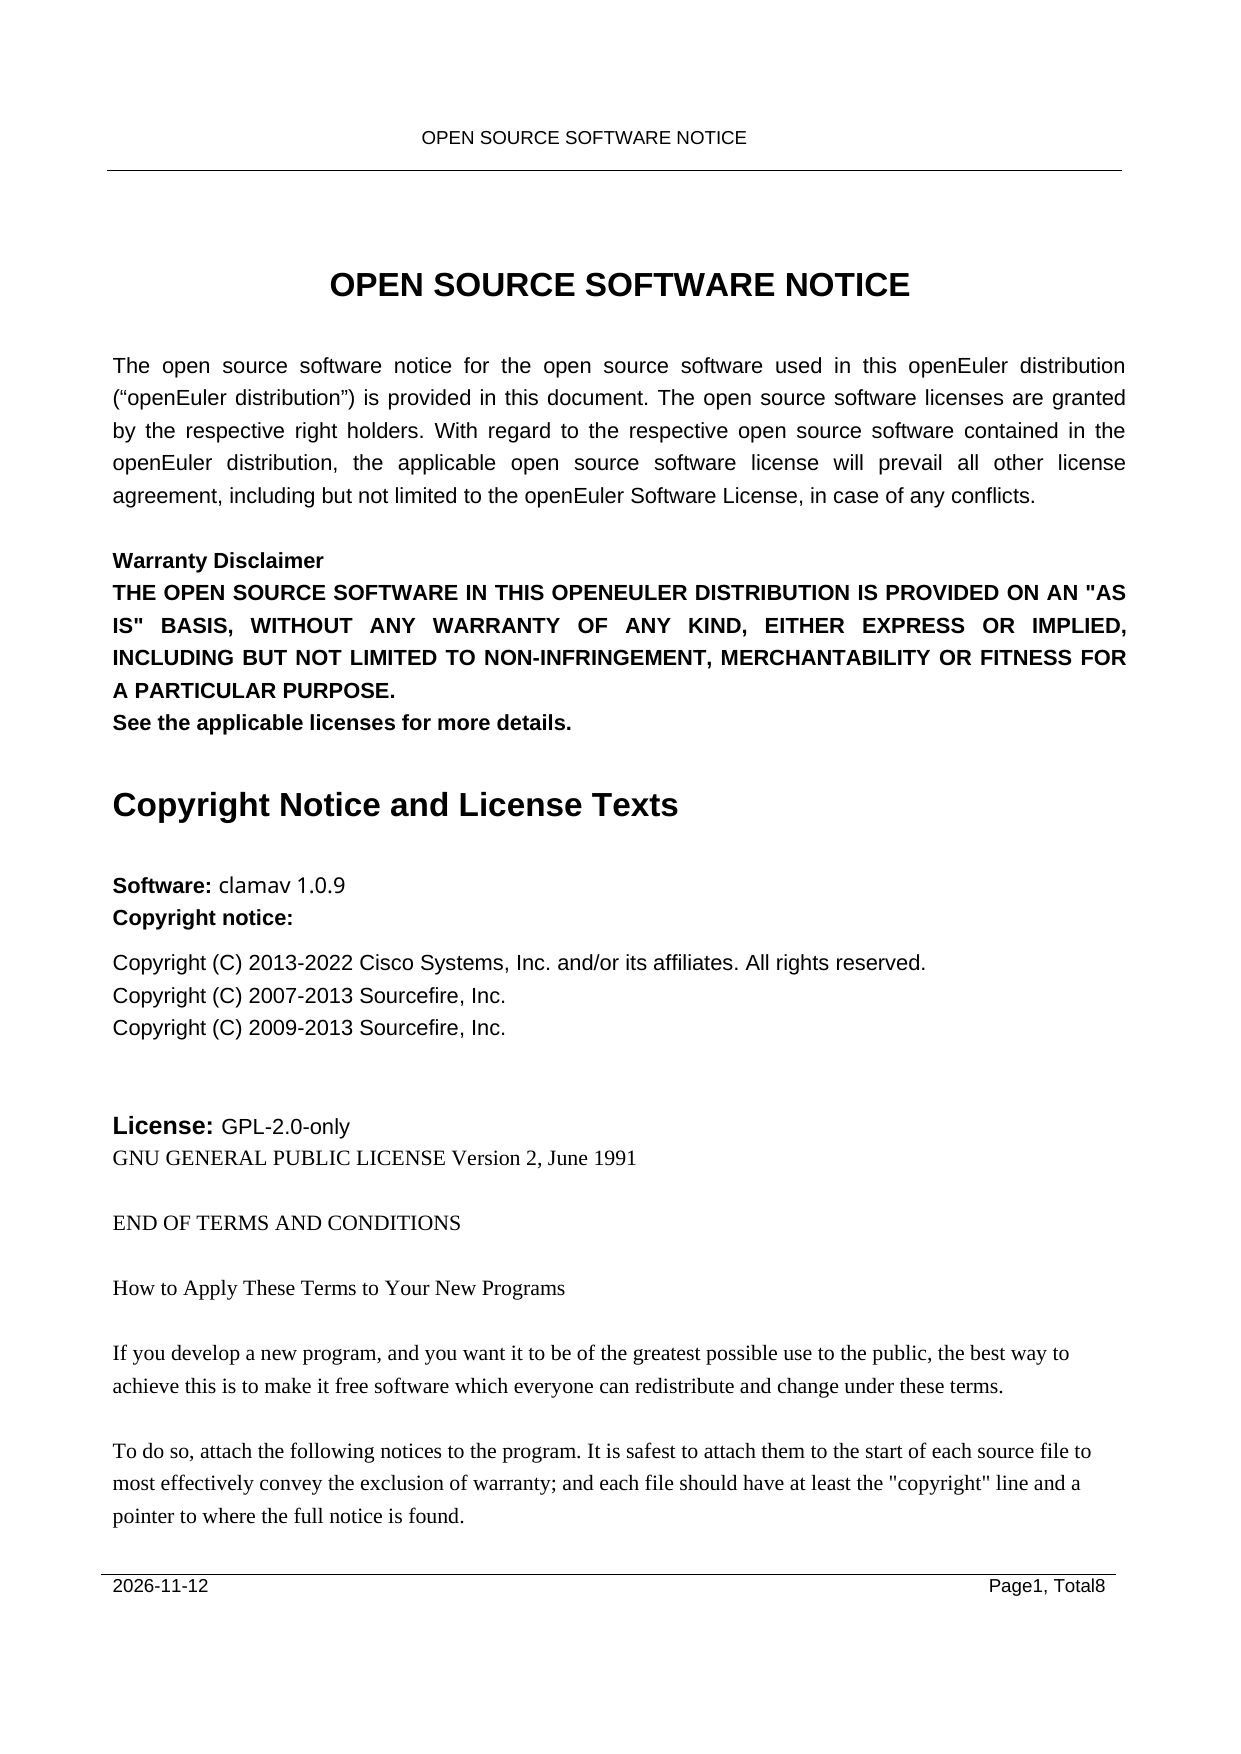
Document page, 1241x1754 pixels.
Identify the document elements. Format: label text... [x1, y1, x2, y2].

text Copyright Notice and License Texts [112, 771, 1128, 836]
text The open source software notice for the open source software used in this openEuler distribution (“openEuler distribution”) is provided in this document. The open source software licenses are granted by the respective right holders. With regard to the respective open source software contained in the openEuler distribution, the applicable open source software license will prevail all other license agreement, including but not limited to the openEuler Software License, in case of any conflicts. [112, 349, 1128, 511]
text Copyright notice: [112, 901, 1128, 934]
text Warranty Disclaimer [112, 544, 1128, 576]
title Software: clamav 1.0.9 [112, 869, 1128, 901]
text Copyright (C) 2007-2013 Sourcefire, Inc. [112, 979, 1128, 1012]
text OPEN SOURCE SOFTWARE NOTICE [112, 251, 1128, 316]
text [112, 1142, 1128, 1532]
text License: GPL-2.0-only [112, 1109, 1128, 1142]
text THE OPEN SOURCE SOFTWARE IN THIS OPENEULER DISTRIBUTION IS PROVIDED ON AN "AS IS" BASIS, WITHOUT ANY WARRANTY OF ANY KIND, EITHER EXPRESS OR IMPLIED, INCLUDING BUT NOT LIMITED TO NON-INFRINGEMENT, MERCHANTABILITY OR FITNESS FOR A PARTICULAR PURPOSE. See the applicable licenses for more details. [112, 576, 1128, 739]
text Copyright (C) 2009-2013 Sourcefire, Inc. [112, 1012, 1128, 1044]
text Copyright (C) 2013-2022 Cisco Systems, Inc. and/or its affiliates. All rights reserved. [112, 947, 1128, 979]
